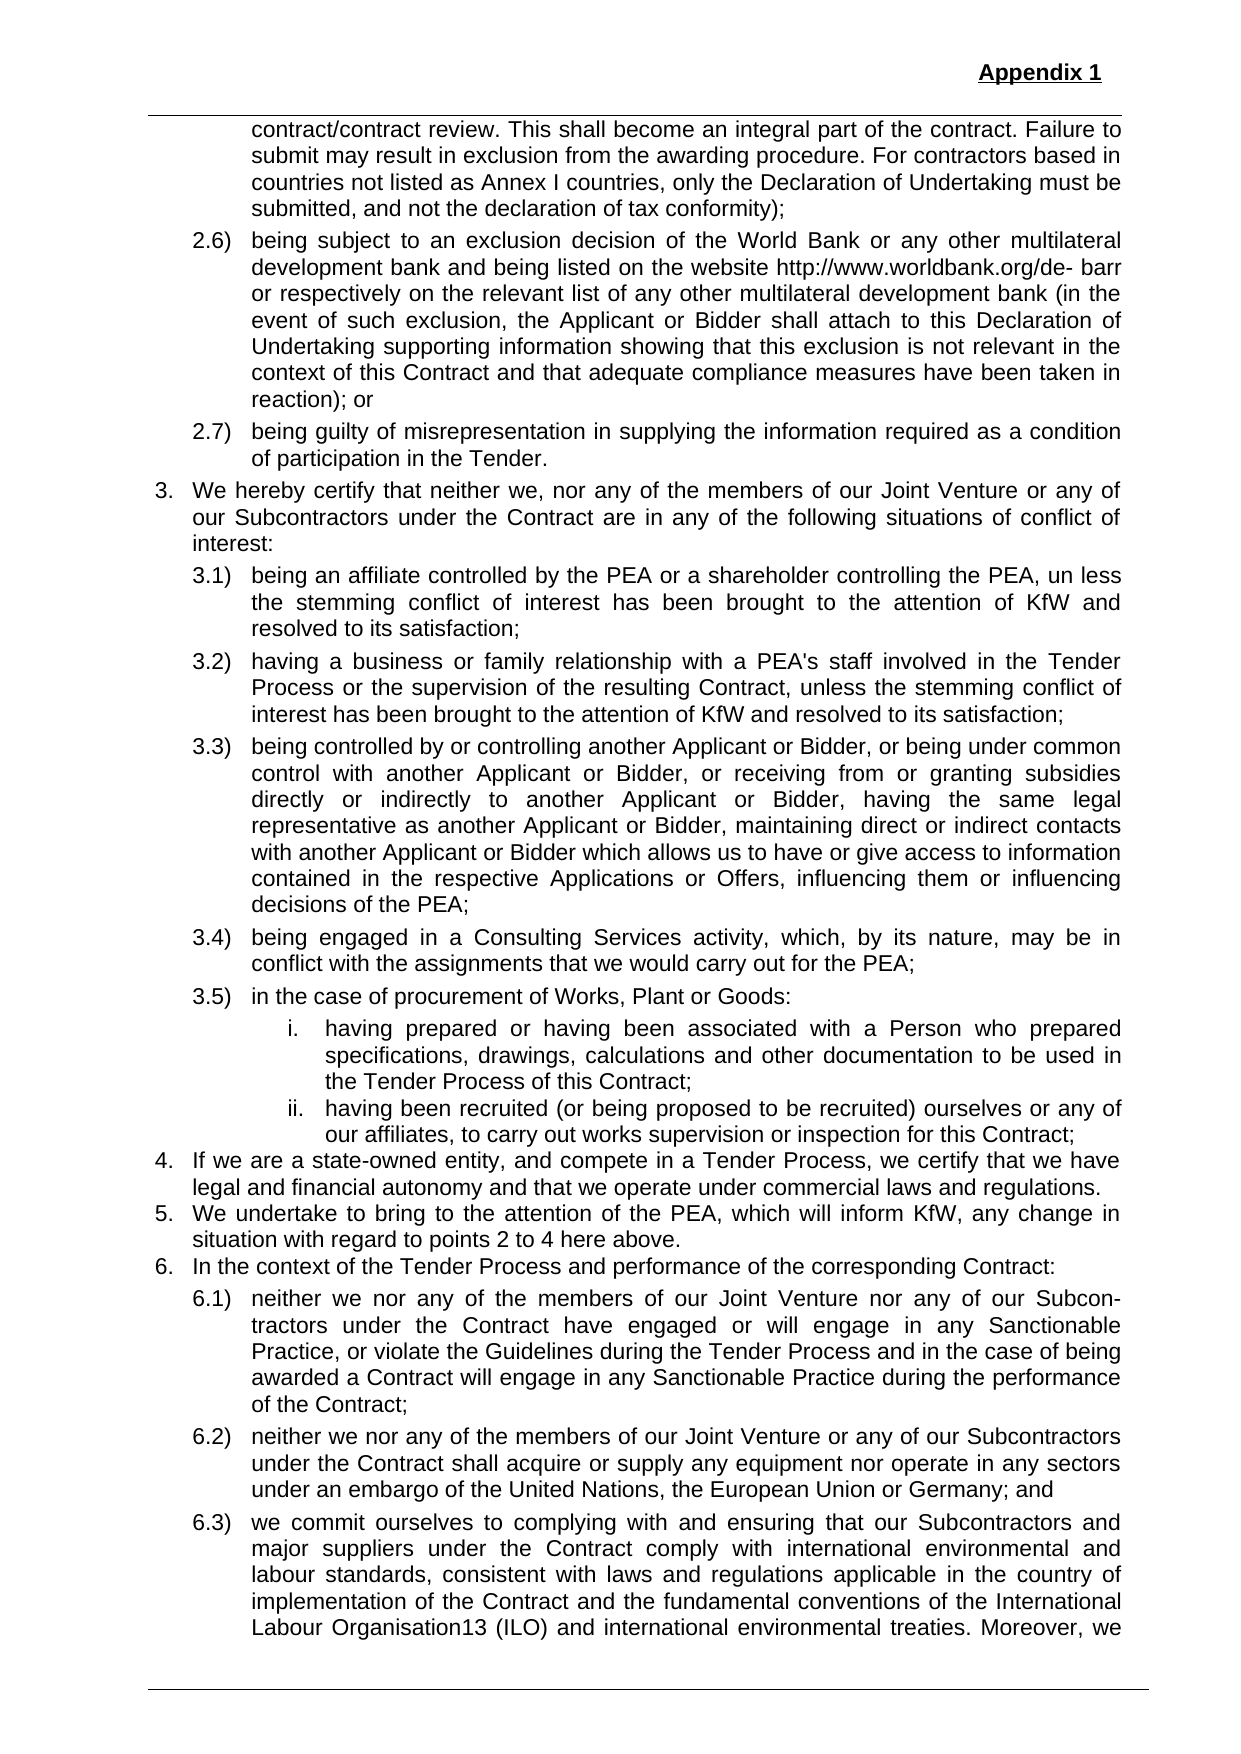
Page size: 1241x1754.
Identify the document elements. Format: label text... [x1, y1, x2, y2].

text 3.1) being an affiliate controlled by the PEA or a shareholder controlling the PEA, un less the stemming conflict of interest has been brought to the attention of KfW and resolved to its satisfaction; [192, 562, 1122, 642]
text 6.2) neither we nor any of the members of our Joint Venture or any of our Subcontractors under the Contract shall acquire or supply any equipment nor operate in any sectors under an embargo of the United Nations, the European Union or Germany; and [192, 1423, 1122, 1502]
text 3.2) having a business or family relationship with a PEA's staff involved in the Tender Process or the supervision of the resulting Contract, unless the stemming conflict of interest has been brought to the attention of KfW and resolved to its satisfaction; [192, 648, 1122, 727]
list having been recruited (or being proposed to be recruited) ourselves or any of our affiliates, to carry out works supervision or inspection for this Contract; [287, 1094, 1122, 1147]
text 2.6) being subject to an exclusion decision of the World Bank or any other multilateral development bank and being listed on the website http://www.worldbank.org/de- barr or respectively on the relevant list of any other multilateral development bank (in the event of such exclusion, the Applicant or Bidder shall attach to this Declaration of Undertaking supporting information showing that this exclusion is not relevant in the context of this Contract and that adequate compliance measures have been taken in reaction); or [192, 227, 1122, 412]
list We hereby certify that neither we, nor any of the members of our Joint Venture or any of our Subcontractors under the Contract are in any of the following situations of conflict of interest: [154, 477, 1122, 556]
list having prepared or having been associated with a Person who prepared specifications, drawings, calculations and other documentation to be used in the Tender Process of this Contract; [287, 1015, 1122, 1094]
list We undertake to bring to the attention of the PEA, which will inform KfW, any change in situation with regard to points 2 to 4 here above. [154, 1200, 1122, 1253]
text 3.4) being engaged in a Consulting Services activity, which, by its nature, may be in conflict with the assignments that we would carry out for the PEA; [192, 924, 1122, 977]
text 2.7) being guilty of misrepresentation in supplying the information required as a condition of participation in the Tender. [192, 418, 1122, 471]
text 3.3) being controlled by or controlling another Applicant or Bidder, or being under common control with another Applicant or Bidder, or receiving from or granting subsidies directly or indirectly to another Applicant or Bidder, having the same legal representative as another Applicant or Bidder, maintaining direct or indirect contacts with another Applicant or Bidder which allows us to have or give access to information contained in the respective Applications or Offers, influencing them or influencing decisions of the PEA; [192, 733, 1122, 918]
text 3.5) in the case of procurement of Works, Plant or Goods: [192, 983, 1122, 1009]
list If we are a state-owned entity, and compete in a Tender Process, we certify that we have legal and financial autonomy and that we operate under commercial laws and regulations. [154, 1147, 1122, 1200]
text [192, 116, 1122, 221]
list In the context of the Tender Process and performance of the corresponding Contract: [154, 1253, 1122, 1279]
text 6.1) neither we nor any of the members of our Joint Venture nor any of our Subcon- tractors under the Contract have engaged or will engage in any Sanctionable Practice, or violate the Guidelines during the Tender Process and in the case of being awarded a Contract will engage in any Sanctionable Practice during the performance of the Contract; [192, 1285, 1122, 1417]
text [192, 1508, 1122, 1640]
